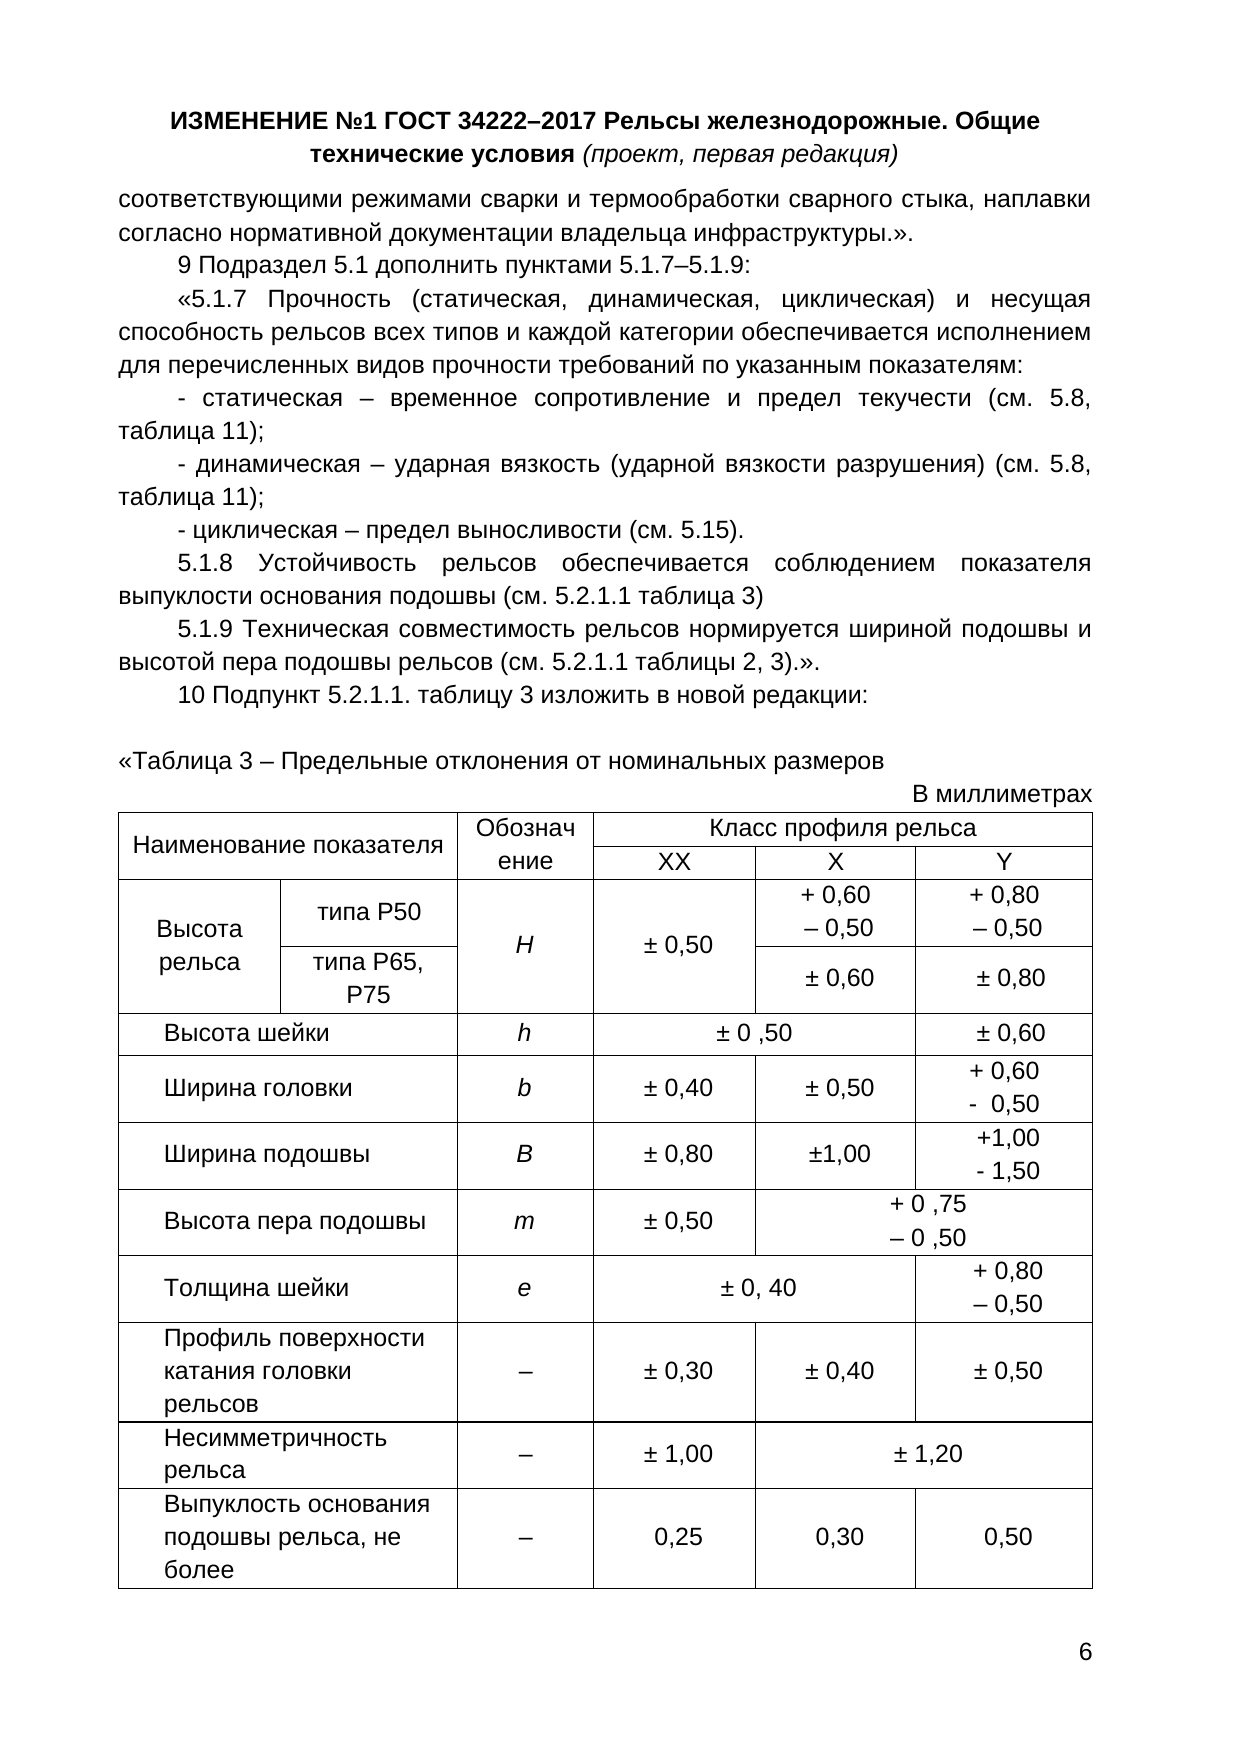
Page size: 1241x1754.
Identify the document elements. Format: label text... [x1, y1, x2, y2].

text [118, 184, 1092, 246]
table_cell X [756, 847, 915, 879]
text 5.1.9 Техническая совместимость рельсов нормируется шириной подошвы и высотой пера подошвы рельсов (см. 5.2.1.1 таблицы 2, 3).». [118, 614, 1092, 676]
table_cell b [458, 1056, 593, 1122]
table_cell ± 0,40 [594, 1056, 755, 1122]
table_cell 0,25 [594, 1489, 755, 1588]
table_cell +1,00 - 1,50 [916, 1123, 1092, 1188]
table_cell Ширина подошвы [119, 1123, 457, 1188]
table_cell Выпуклость основания подошвы рельса, не более [119, 1489, 457, 1588]
table_cell Ширина головки [119, 1056, 457, 1122]
table_cell ± 0 ,50 [594, 1014, 915, 1055]
table_cell ± 0, 40 [594, 1256, 915, 1322]
table_cell ± 0,50 [756, 1056, 915, 1122]
table_cell B [458, 1123, 593, 1188]
table_header Класс профиля рельса [594, 813, 1092, 846]
table_cell ± 0,60 [756, 947, 915, 1012]
table_cell ± 0,80 [916, 947, 1092, 1012]
table_cell Несимметричность рельса [119, 1423, 457, 1488]
table_cell Y [916, 847, 1092, 879]
table_cell типа Р65, Р75 [281, 947, 457, 1012]
text - статическая – временное сопротивление и предел текучести (см. 5.8, таблица 11); [118, 383, 1092, 444]
table_cell – [458, 1489, 593, 1588]
table_cell 0,50 [916, 1489, 1092, 1588]
text «5.1.7 Прочность (статическая, динамическая, циклическая) и несущая способность рельсов всех типов и каждой категории обеспечивается исполнением для перечисленных видов прочности требований по указанным показателям: [118, 283, 1092, 378]
table_header Обозначение [458, 813, 593, 879]
text «Таблица 3 – Предельные отклонения от номинальных размеров [118, 746, 1092, 774]
table_cell + 0 ,75 – 0 ,50 [756, 1190, 1092, 1255]
text 5.1.8 Устойчивость рельсов обеспечивается соблюдением показателя выпуклости основания подошвы (см. 5.2.1.1 таблица 3) [118, 548, 1092, 609]
text В миллиметрах [118, 779, 1092, 808]
table_cell ± 1,20 [756, 1423, 1092, 1488]
table_cell ± 0,30 [594, 1323, 755, 1421]
table_cell m [458, 1190, 593, 1255]
table_cell e [458, 1256, 593, 1322]
table_cell Высота пера подошвы [119, 1190, 457, 1255]
table_cell ± 0,50 [594, 880, 755, 1012]
table_cell ± 0,80 [594, 1123, 755, 1188]
table_header Наименование показателя [119, 813, 457, 879]
table_cell ± 1,00 [594, 1423, 755, 1488]
table_cell + 0,80 – 0,50 [916, 1256, 1092, 1322]
table_cell ± 0,40 [756, 1323, 915, 1421]
table_cell ±1,00 [756, 1123, 915, 1188]
table_cell Высота рельса [119, 880, 280, 1012]
table_cell – [458, 1423, 593, 1488]
table_cell Толщина шейки [119, 1256, 457, 1322]
table_cell Высота шейки [119, 1014, 457, 1055]
table_cell ± 0,50 [916, 1323, 1092, 1421]
text - циклическая – предел выносливости (см. 5.15). [118, 515, 1092, 543]
text 9 Подраздел 5.1 дополнить пунктами 5.1.7–5.1.9: [118, 251, 1092, 279]
text 10 Подпункт 5.2.1.1. таблицу 3 изложить в новой редакции: [118, 680, 1092, 708]
table_cell + 0,60 - 0,50 [916, 1056, 1092, 1122]
table_cell ± 0,60 [916, 1014, 1092, 1055]
table_cell h [458, 1014, 593, 1055]
text - динамическая – ударная вязкость (ударной вязкости разрушения) (см. 5.8, таблица 11); [118, 449, 1092, 510]
table_cell – [458, 1323, 593, 1421]
table_cell типа Р50 [281, 880, 457, 946]
table_cell ± 0,50 [594, 1190, 755, 1255]
table_cell H [458, 880, 593, 1012]
table_cell + 0,80 – 0,50 [916, 880, 1092, 946]
table_cell ХХ [594, 847, 755, 879]
table_cell 0,30 [756, 1489, 915, 1588]
table_cell + 0,60 – 0,50 [756, 880, 915, 946]
table_cell Профиль поверхности катания головки рельсов [119, 1323, 457, 1421]
